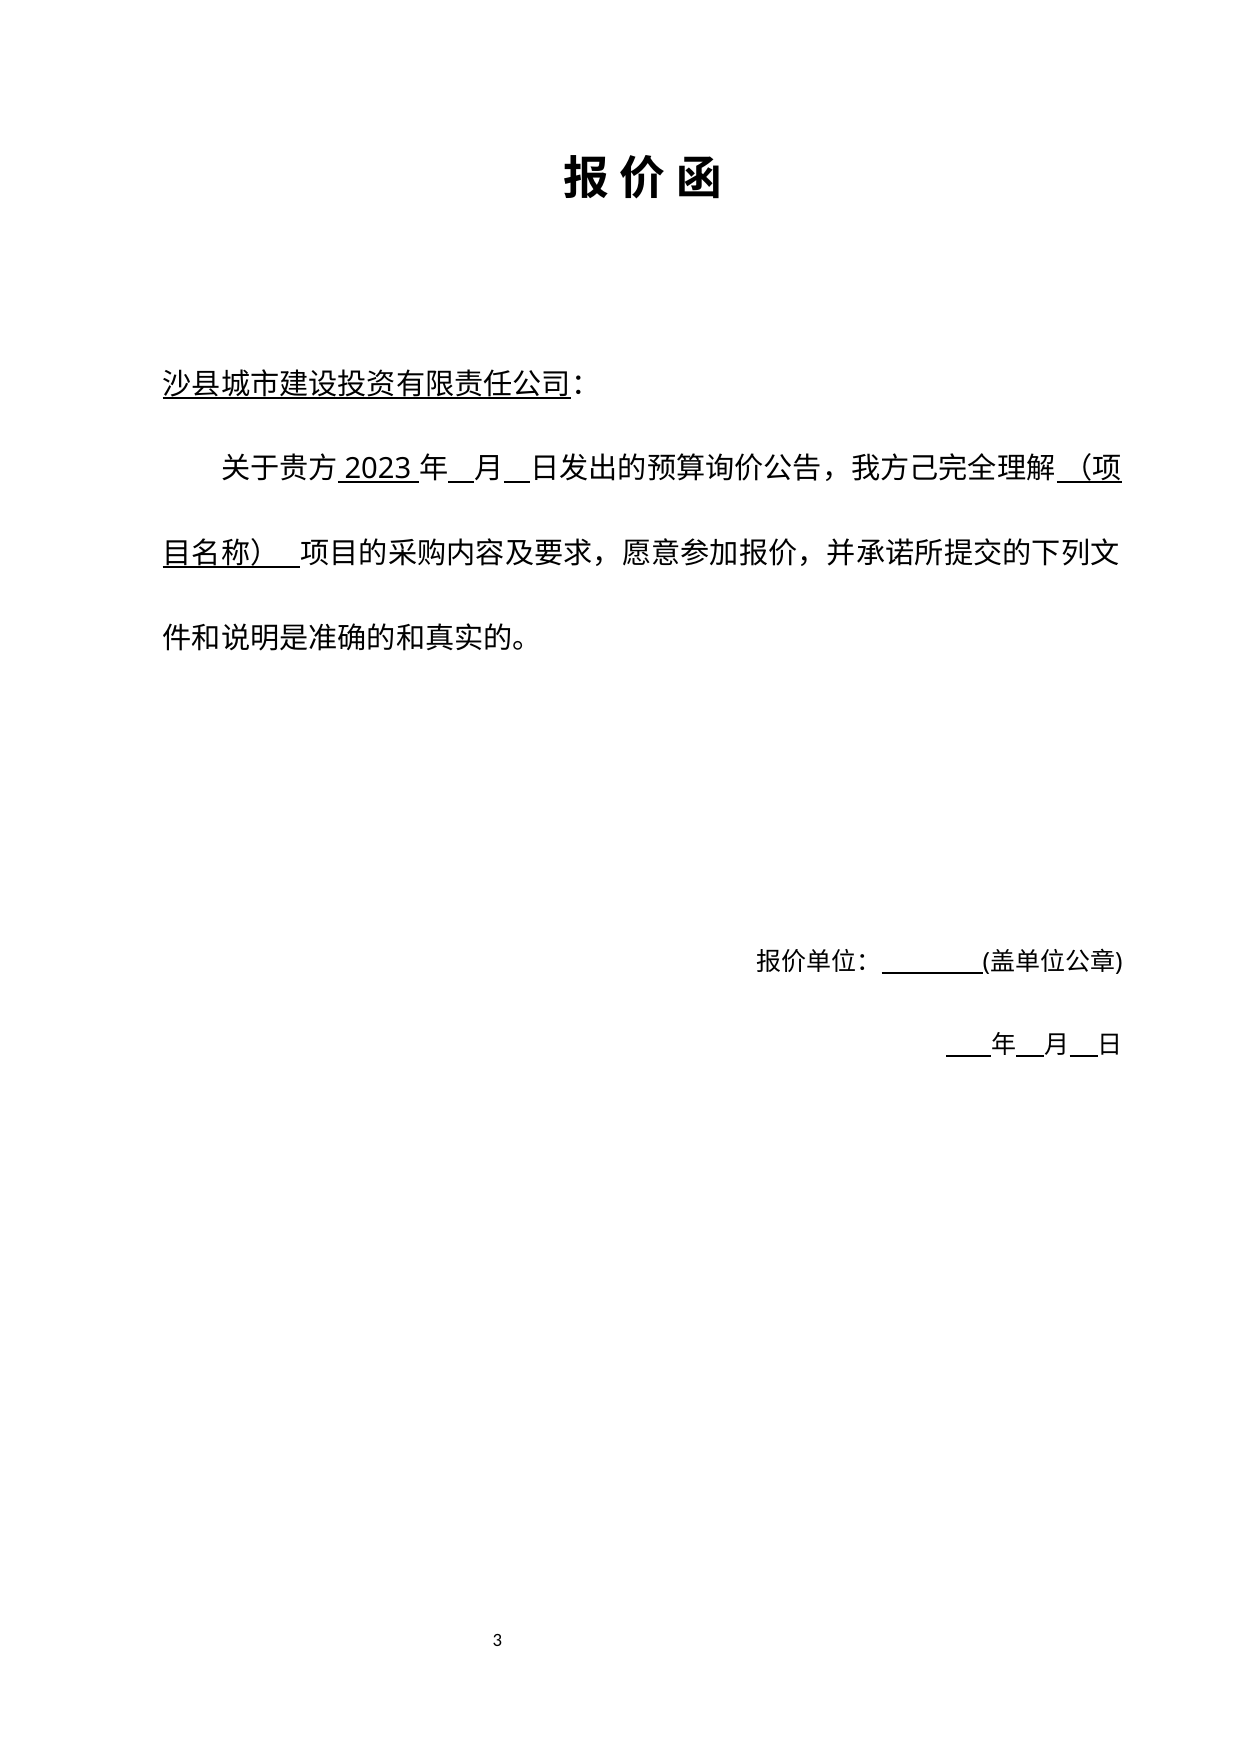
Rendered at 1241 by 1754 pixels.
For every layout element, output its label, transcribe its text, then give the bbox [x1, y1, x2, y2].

text 关于贵方 2023 年 月 日发出的预算询价公告，我方己完全理解 （项目名称） 项目的采购内容及要求，愿意参加报价，并承诺所提交的下列文件和说明是准确的和真实的。 [162, 445, 1122, 657]
text 沙县城市建设投资有限责任公司： [162, 361, 1122, 403]
text 报 价 函 [162, 125, 1122, 223]
text 报价单位： (盖单位公章) [162, 927, 1122, 992]
text 年 月 日 [162, 1010, 1122, 1075]
